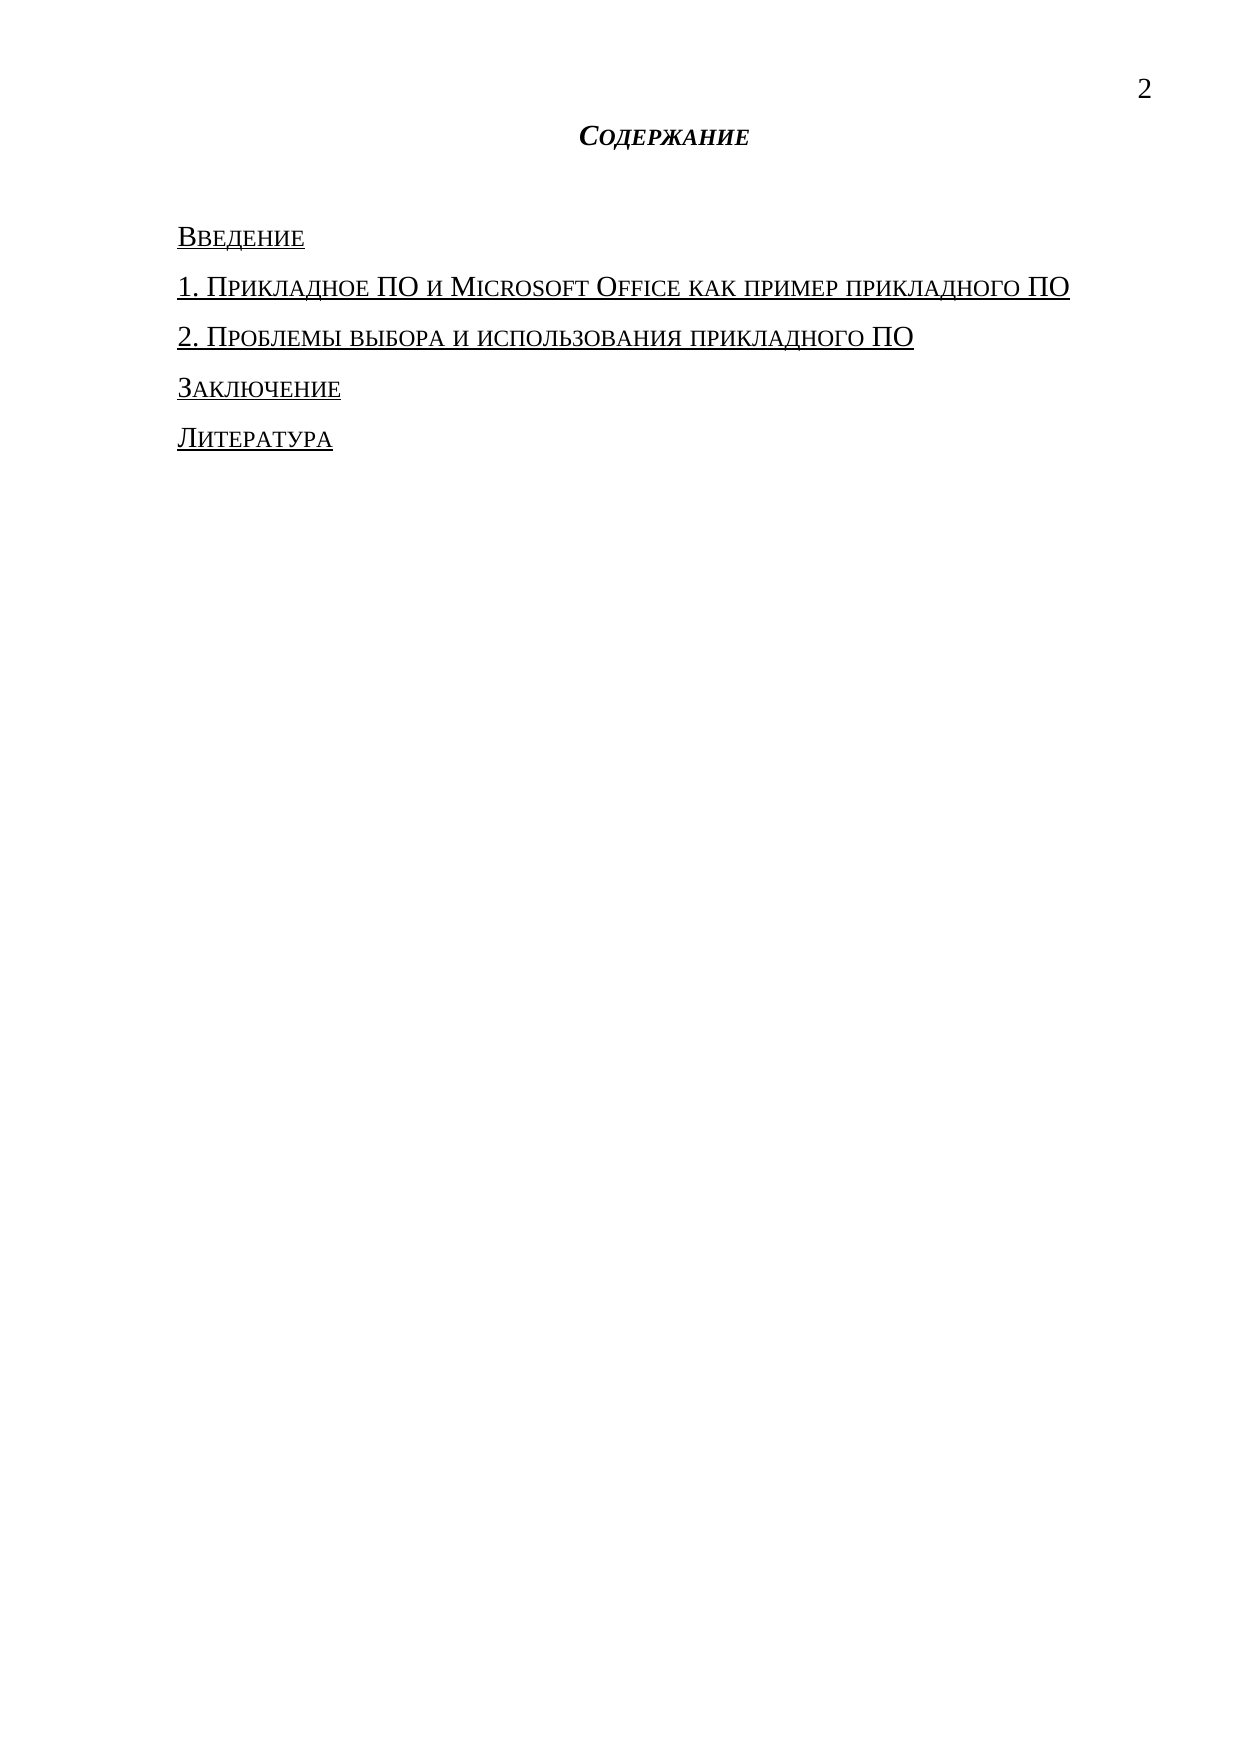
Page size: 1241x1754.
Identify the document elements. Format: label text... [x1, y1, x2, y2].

text Заключение [177, 370, 1152, 403]
text 1. Прикладное ПО и Microsoft Office как пример прикладного ПО [177, 269, 1152, 303]
text Введение [177, 219, 1152, 252]
text Содержание [177, 118, 1152, 152]
text 2. Проблемы выбора и использования прикладного ПО [177, 319, 1152, 353]
text Литература [177, 420, 1152, 453]
